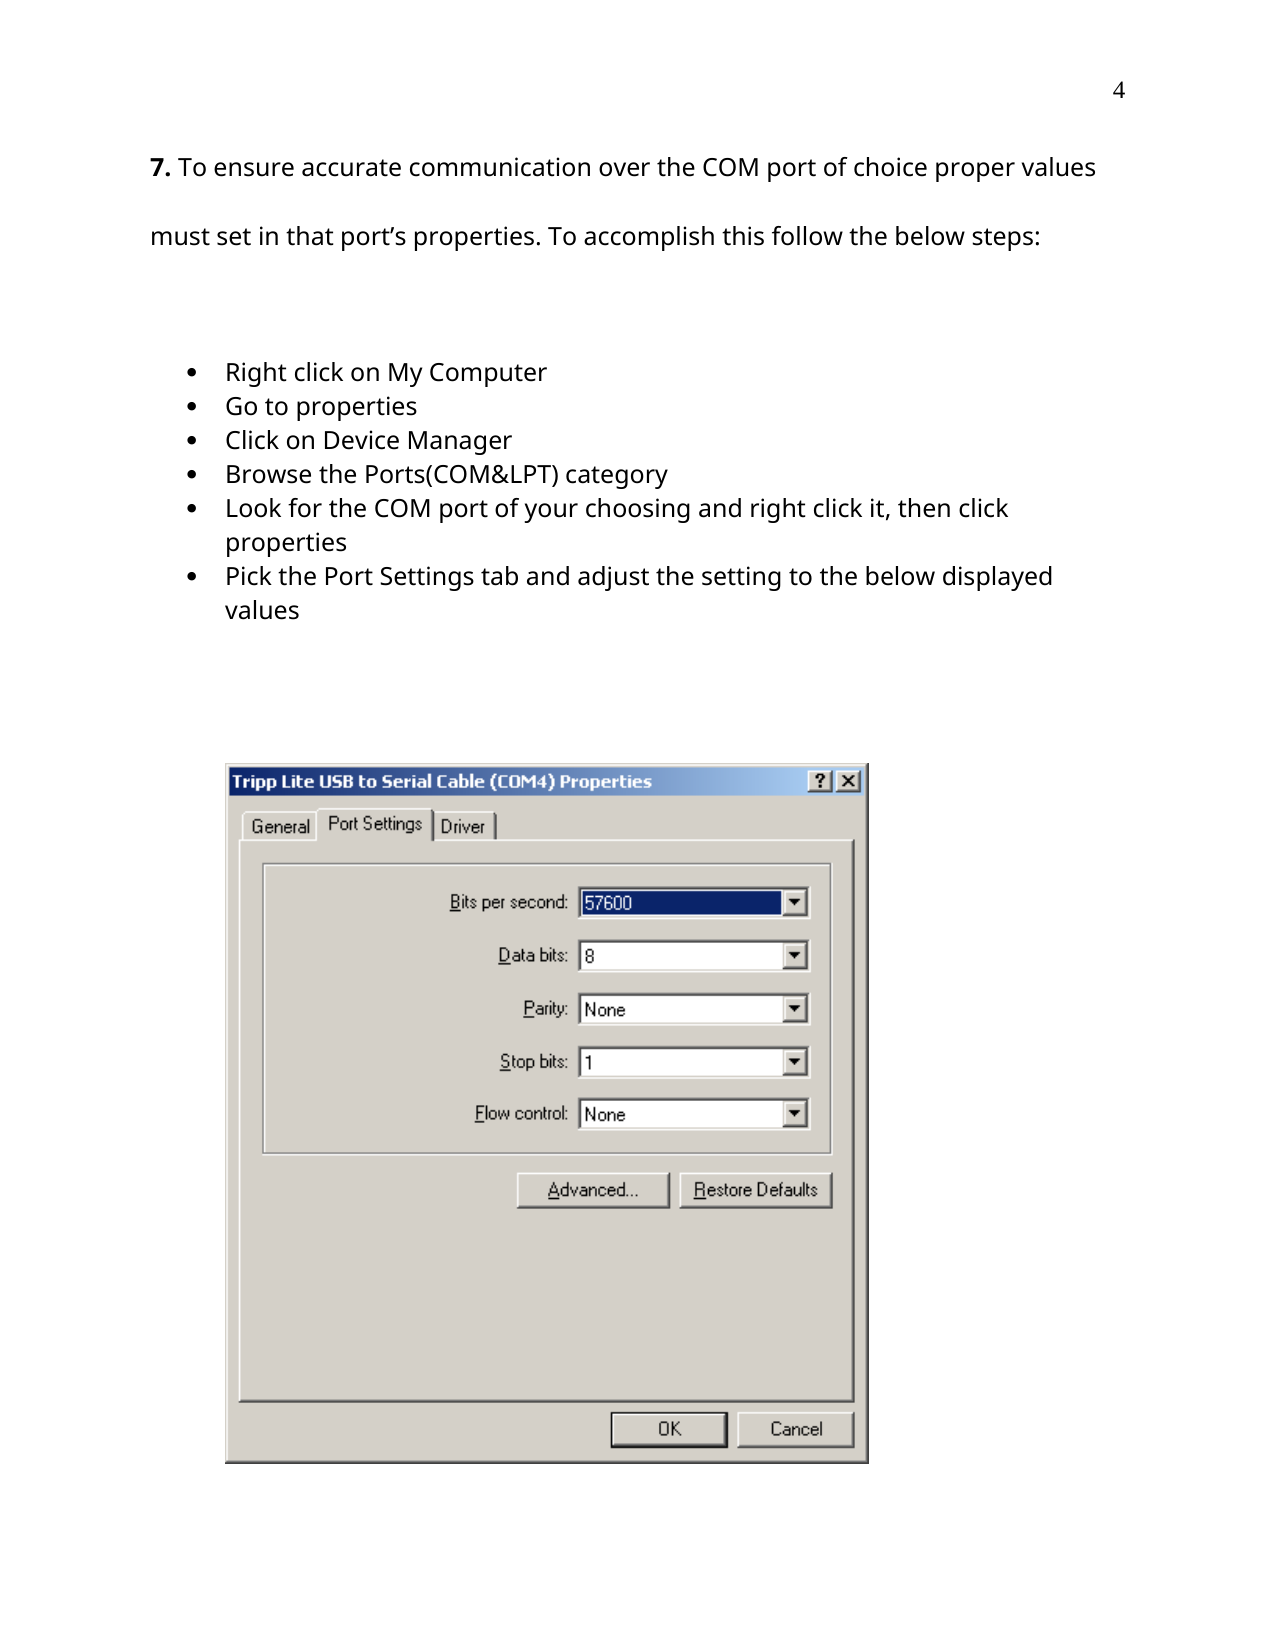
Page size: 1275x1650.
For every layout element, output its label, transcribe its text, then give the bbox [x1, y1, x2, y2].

picture [225, 763, 869, 1464]
text 7. To ensure accurate communication over the COM port of choice proper values must set in that port’s properties. To accomplish this follow the below steps: [150, 150, 1125, 252]
list Go to properties [187, 388, 1125, 422]
list Click on Device Manager [187, 422, 1125, 457]
list Browse the Ports(COM&LPT) category [187, 457, 1125, 491]
list Look for the COM port of your choosing and right click it, then click properties [187, 491, 1125, 559]
list Pick the Port Settings tab and adjust the setting to the below displayed values [187, 559, 1125, 627]
list Right click on My Computer [187, 354, 1125, 388]
